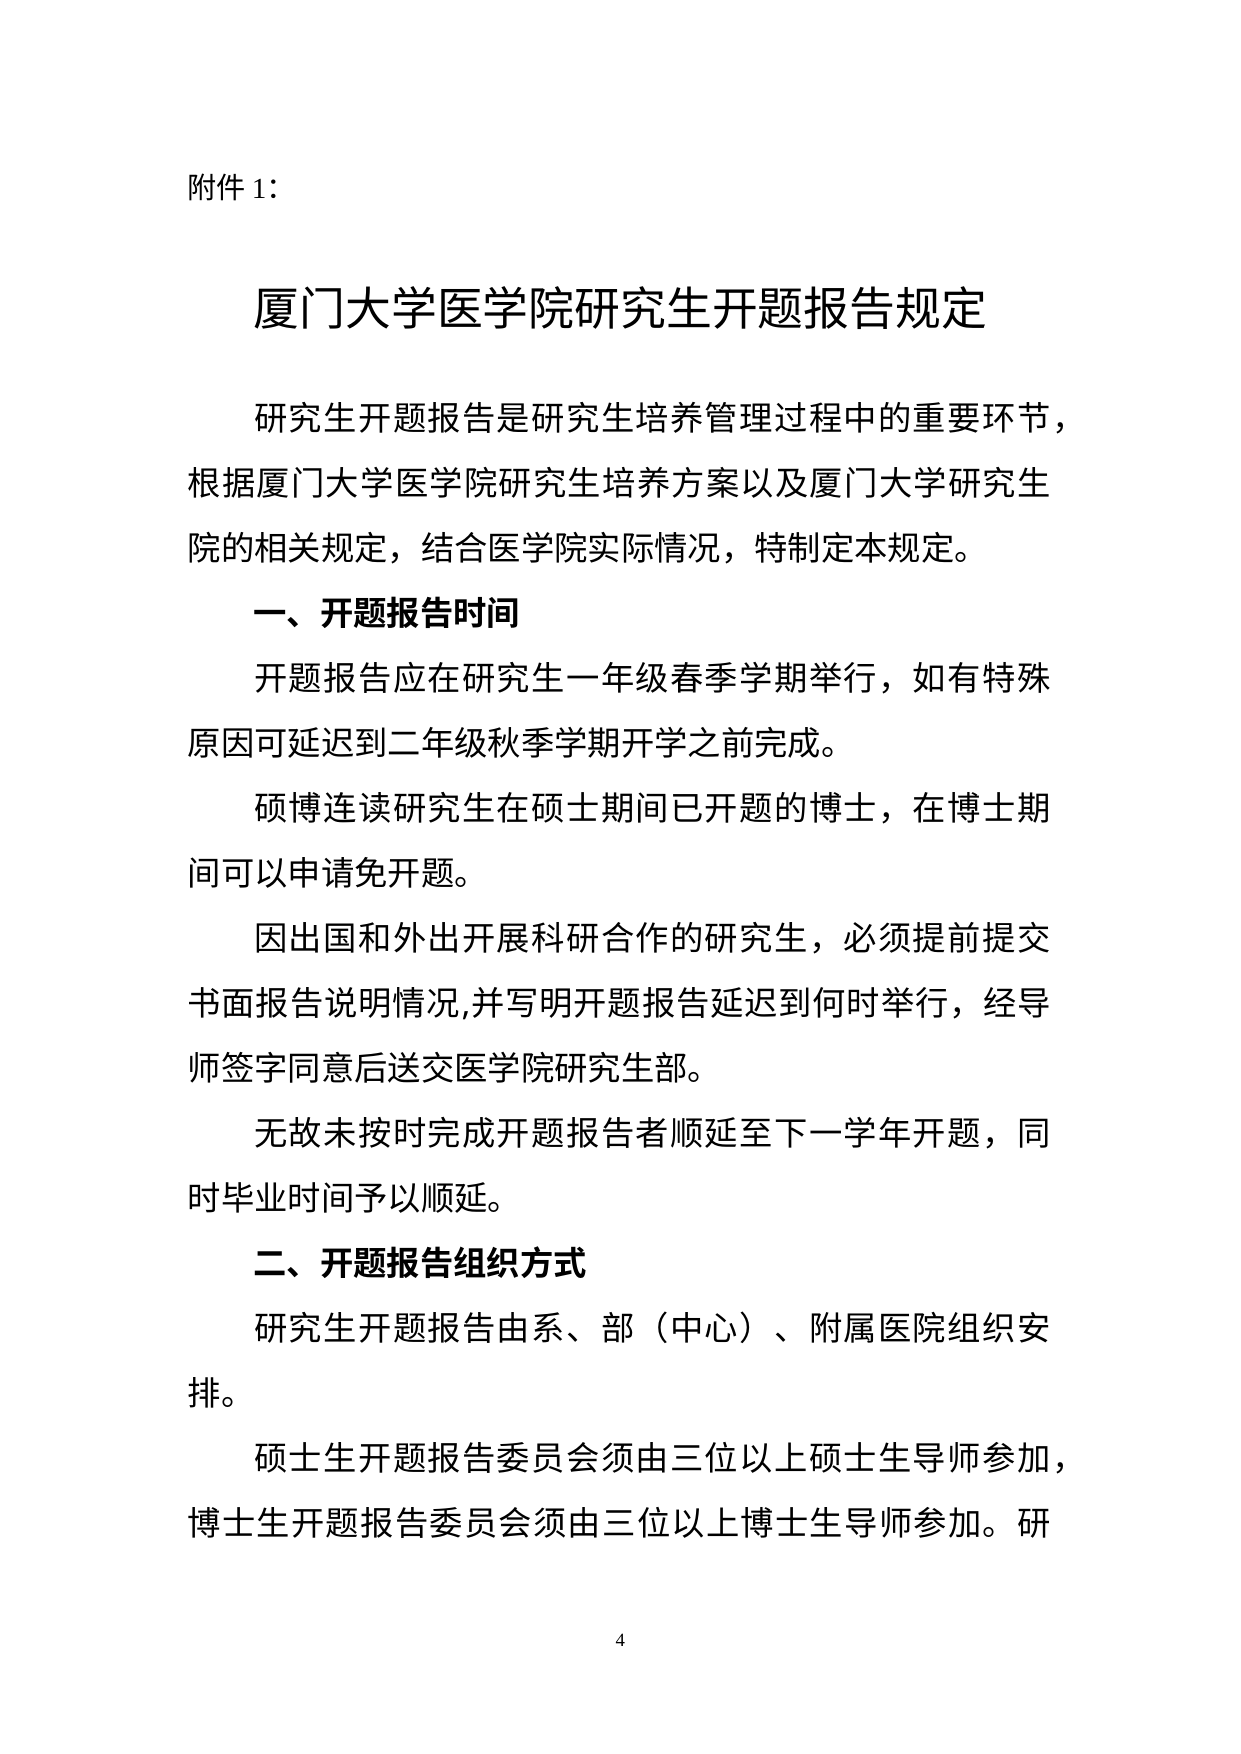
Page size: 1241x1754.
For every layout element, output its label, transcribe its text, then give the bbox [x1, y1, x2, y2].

text 附件1： [187, 164, 1053, 207]
text 硕博连读研究生在硕士期间已开题的博士，在博士期间可以申请免开题。 [187, 774, 1053, 904]
text 无故未按时完成开题报告者顺延至下一学年开题，同时毕业时间予以顺延。 [187, 1099, 1053, 1229]
text 二、开题报告组织方式 [187, 1229, 1053, 1294]
text 一、开题报告时间 [187, 579, 1053, 644]
text 因出国和外出开展科研合作的研究生，必须提前提交书面报告说明情况,并写明开题报告延迟到何时举行，经导师签字同意后送交医学院研究生部。 [187, 904, 1053, 1099]
text 开题报告应在研究生一年级春季学期举行，如有特殊原因可延迟到二年级秋季学期开学之前完成。 [187, 644, 1053, 774]
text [187, 1424, 1053, 1554]
text 厦门大学医学院研究生开题报告规定 [187, 257, 1053, 355]
list 研究生开题报告由系、部（中心）、附属医院组织安排。 [187, 1294, 1053, 1424]
text 研究生开题报告是研究生培养管理过程中的重要环节，根据厦门大学医学院研究生培养方案以及厦门大学研究生院的相关规定，结合医学院实际情况，特制定本规定。 [187, 384, 1053, 579]
